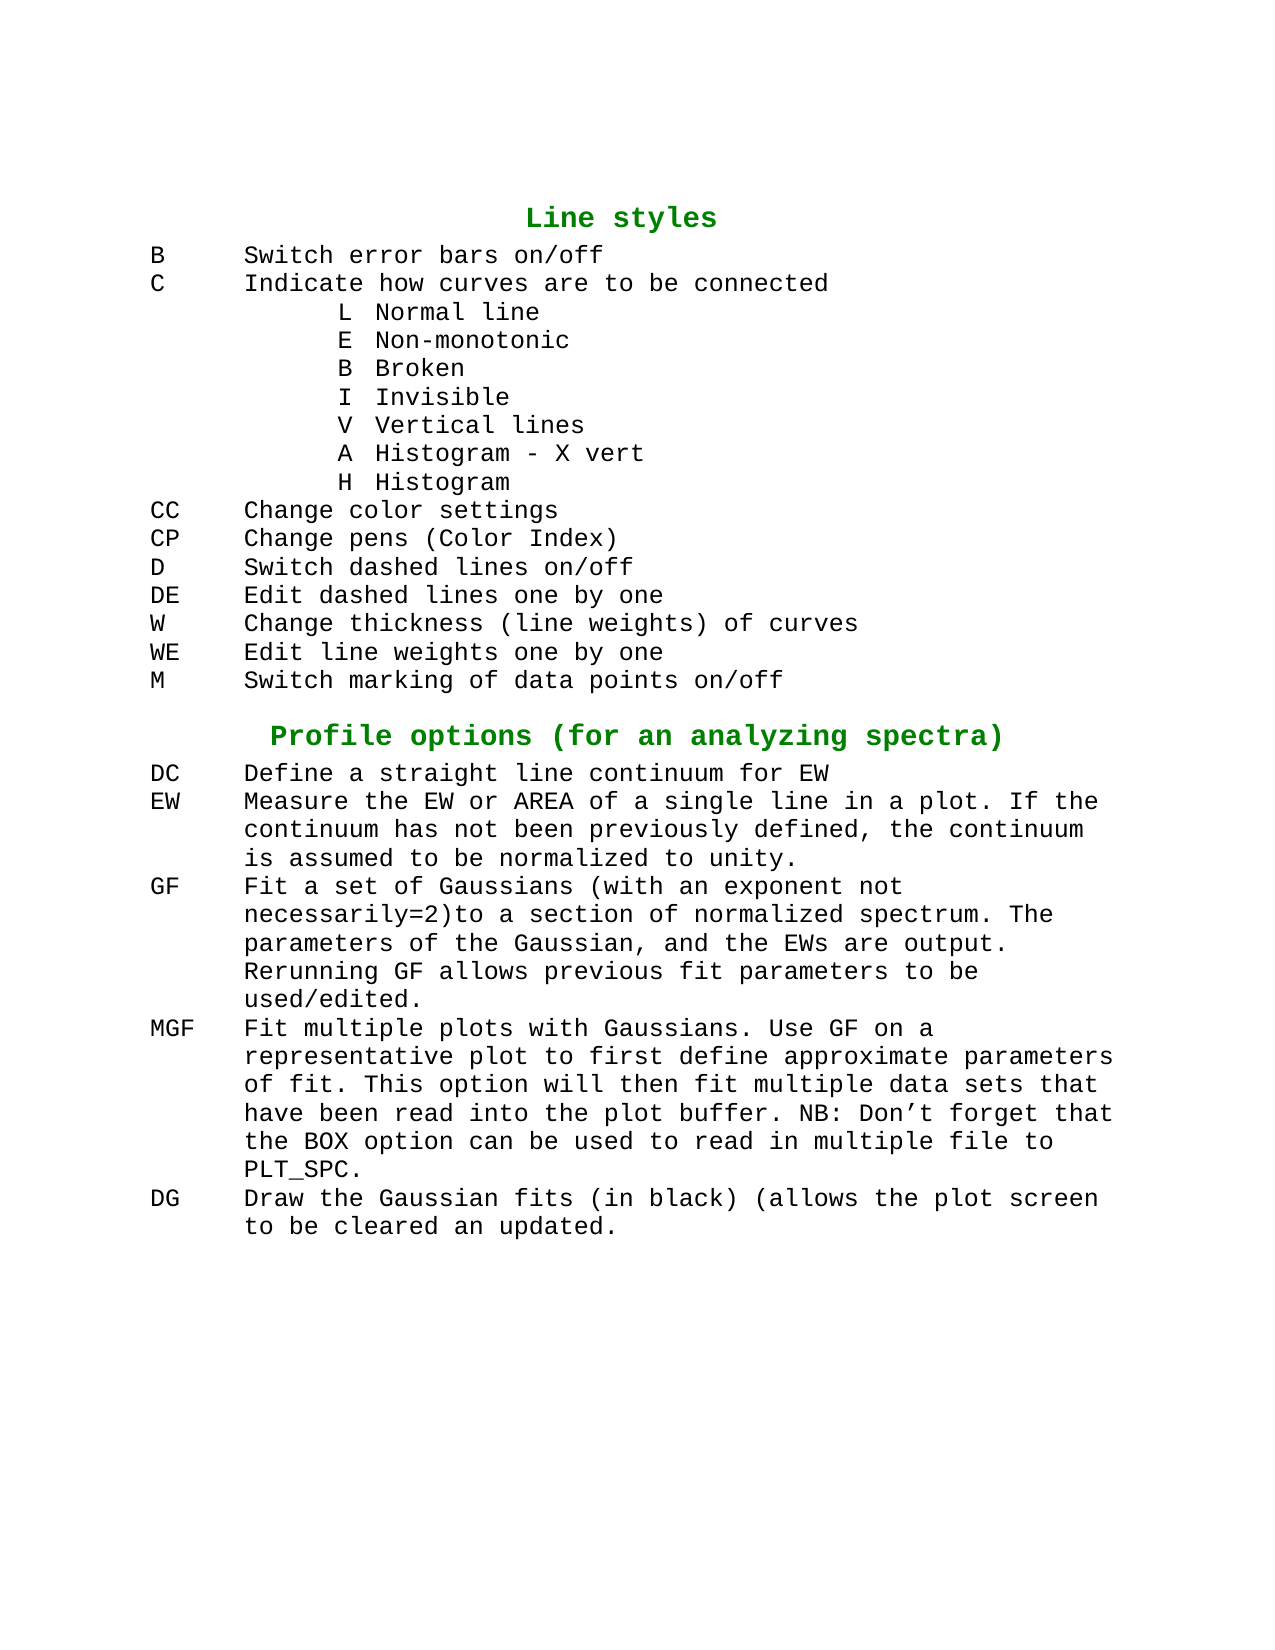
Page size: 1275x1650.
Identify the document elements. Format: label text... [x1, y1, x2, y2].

subtitle Profile options (for an analyzing spectra) [150, 721, 1125, 754]
text L Normal line [150, 299, 1125, 328]
text C Indicate how curves are to be connected [150, 271, 1125, 299]
text H Histogram [150, 469, 1125, 498]
text DG Draw the Gaussian fits (in black) (allows the plot screen to be cleared an updated. [150, 1185, 1125, 1242]
text CC Change color settings [150, 498, 1125, 526]
text M Switch marking of data points on/off [150, 668, 1125, 696]
text V Vertical lines [150, 413, 1125, 441]
text GF Fit a set of Gaussians (with an exponent not necessarily=2)to a section of normalized spectrum. The parameters of the Gaussian, and the EWs are output. Rerunning GF allows previous fit parameters to be used/edited. [150, 873, 1125, 1015]
text E Non-monotonic [150, 328, 1125, 356]
text B Broken [150, 356, 1125, 384]
subtitle Line styles [150, 203, 1125, 236]
text I Invisible [150, 384, 1125, 413]
text EW Measure the EW or AREA of a single line in a plot. If the continuum has not been previously defined, the continuum is assumed to be normalized to unity. [150, 788, 1125, 873]
text W Change thickness (line weights) of curves [150, 611, 1125, 639]
text DE Edit dashed lines one by one [150, 583, 1125, 611]
text B Switch error bars on/off [150, 243, 1125, 271]
text WE Edit line weights one by one [150, 639, 1125, 668]
text CP Change pens (Color Index) [150, 526, 1125, 554]
text DC Define a straight line continuum for EW [150, 760, 1125, 788]
text D Switch dashed lines on/off [150, 554, 1125, 583]
text A Histogram - X vert [150, 441, 1125, 469]
text MGF Fit multiple plots with Gaussians. Use GF on a representative plot to first define approximate parameters of fit. This option will then fit multiple data sets that have been read into the plot buffer. NB: Don’t forget that the BOX option can be used to read in multiple file to PLT_SPC. [150, 1015, 1125, 1185]
